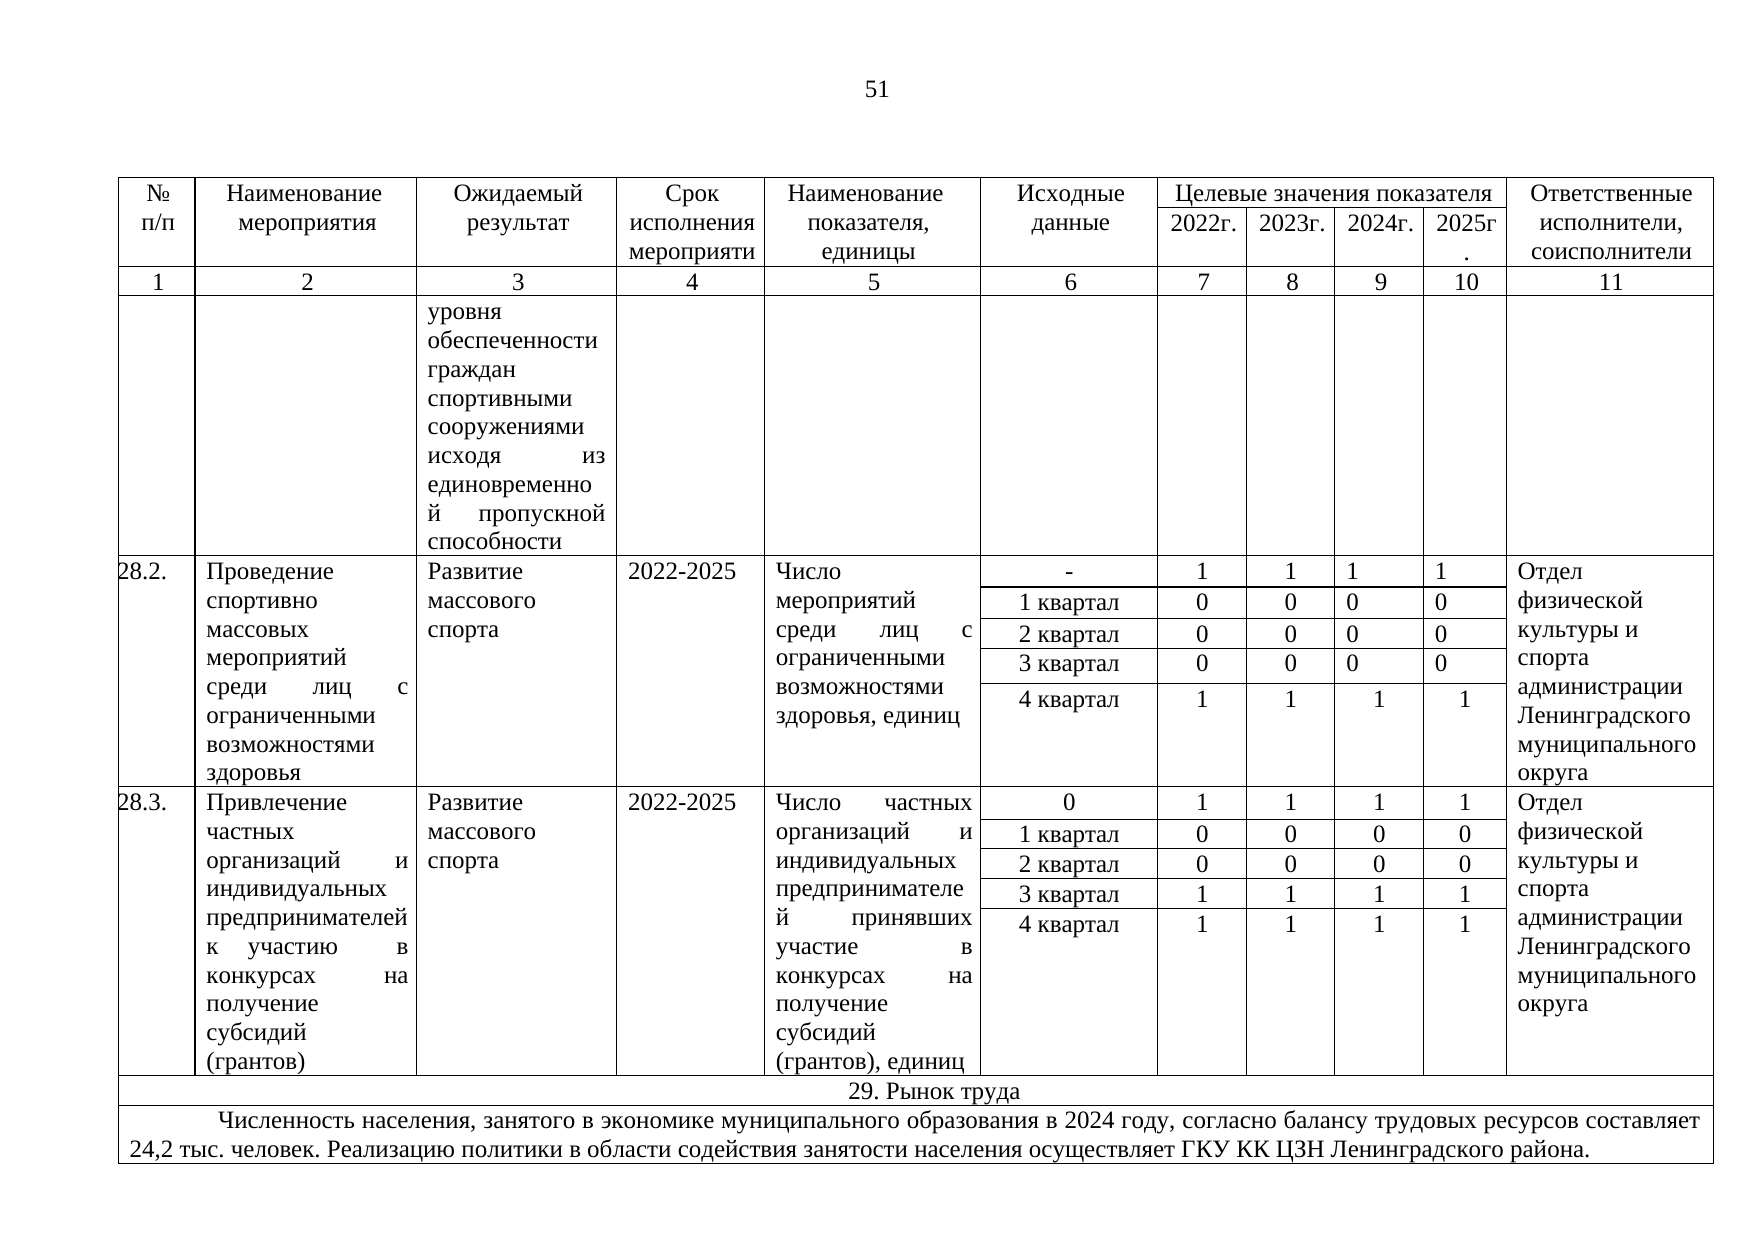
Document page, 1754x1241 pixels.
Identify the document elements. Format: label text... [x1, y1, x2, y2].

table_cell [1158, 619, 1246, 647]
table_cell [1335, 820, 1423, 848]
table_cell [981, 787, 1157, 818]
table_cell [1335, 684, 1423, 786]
table_header Ответственные исполнители, соисполнители [1507, 178, 1713, 266]
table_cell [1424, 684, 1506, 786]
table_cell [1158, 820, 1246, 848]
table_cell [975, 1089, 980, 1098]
table_cell 4 [617, 267, 764, 295]
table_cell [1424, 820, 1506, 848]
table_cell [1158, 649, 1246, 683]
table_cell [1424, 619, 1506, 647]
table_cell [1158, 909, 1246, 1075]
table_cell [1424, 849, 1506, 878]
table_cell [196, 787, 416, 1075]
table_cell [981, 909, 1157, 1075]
table_cell 2 [196, 267, 416, 295]
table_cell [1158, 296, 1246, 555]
table_header Наименование мероприятия [196, 178, 416, 266]
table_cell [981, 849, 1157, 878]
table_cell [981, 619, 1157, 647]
table_header Целевые значения показателя [1158, 178, 1506, 207]
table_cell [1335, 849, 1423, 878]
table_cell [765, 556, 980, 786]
table_cell 9 [1335, 267, 1423, 295]
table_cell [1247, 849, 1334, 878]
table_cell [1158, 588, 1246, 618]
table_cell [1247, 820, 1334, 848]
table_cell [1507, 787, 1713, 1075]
table_cell 1 [119, 267, 194, 295]
table_cell 2022г. [1158, 208, 1246, 266]
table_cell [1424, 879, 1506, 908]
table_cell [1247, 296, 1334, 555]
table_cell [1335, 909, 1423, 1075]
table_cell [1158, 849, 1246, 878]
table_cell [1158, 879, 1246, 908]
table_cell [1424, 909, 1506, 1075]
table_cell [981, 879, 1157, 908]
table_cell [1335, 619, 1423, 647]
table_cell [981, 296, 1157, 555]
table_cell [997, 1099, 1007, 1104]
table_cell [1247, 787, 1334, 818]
table_cell 6 [981, 267, 1157, 295]
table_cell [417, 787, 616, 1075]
table_cell 10 [1424, 267, 1506, 295]
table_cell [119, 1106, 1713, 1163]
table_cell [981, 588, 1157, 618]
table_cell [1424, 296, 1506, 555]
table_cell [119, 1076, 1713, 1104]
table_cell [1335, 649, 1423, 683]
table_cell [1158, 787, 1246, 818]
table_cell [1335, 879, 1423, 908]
table_cell 3 [417, 267, 616, 295]
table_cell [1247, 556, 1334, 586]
table_header Наименование показателя, единицы измерения [765, 178, 980, 266]
table_header Ожидаемый результат [417, 178, 616, 266]
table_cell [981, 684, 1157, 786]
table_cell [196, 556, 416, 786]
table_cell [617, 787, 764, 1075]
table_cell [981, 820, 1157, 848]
table_cell 2025г. [1424, 208, 1506, 266]
table_cell 7 [1158, 267, 1246, 295]
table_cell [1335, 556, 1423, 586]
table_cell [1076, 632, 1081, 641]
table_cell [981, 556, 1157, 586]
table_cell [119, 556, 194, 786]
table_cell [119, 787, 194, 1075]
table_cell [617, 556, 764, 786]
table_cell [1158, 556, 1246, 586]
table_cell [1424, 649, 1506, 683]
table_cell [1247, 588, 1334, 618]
table_cell 8 [1247, 267, 1334, 295]
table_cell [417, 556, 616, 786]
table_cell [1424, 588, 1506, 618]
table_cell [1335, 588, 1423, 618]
table_header Срок исполнения мероприятия, годы [617, 178, 764, 266]
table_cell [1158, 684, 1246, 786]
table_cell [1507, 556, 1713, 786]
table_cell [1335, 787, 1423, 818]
table_header Исходные данные [981, 178, 1157, 266]
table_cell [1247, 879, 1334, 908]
table_cell 2024г. [1335, 208, 1423, 266]
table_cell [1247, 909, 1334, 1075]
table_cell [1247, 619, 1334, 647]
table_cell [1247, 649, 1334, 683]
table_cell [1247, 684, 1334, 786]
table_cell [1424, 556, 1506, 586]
table_header № п/п [119, 178, 194, 266]
table_cell 2023г. [1247, 208, 1334, 266]
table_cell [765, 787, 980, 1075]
table_cell 5 [765, 267, 980, 295]
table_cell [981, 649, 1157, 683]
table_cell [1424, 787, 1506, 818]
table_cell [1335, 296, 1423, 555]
table_cell 11 [1507, 267, 1713, 295]
